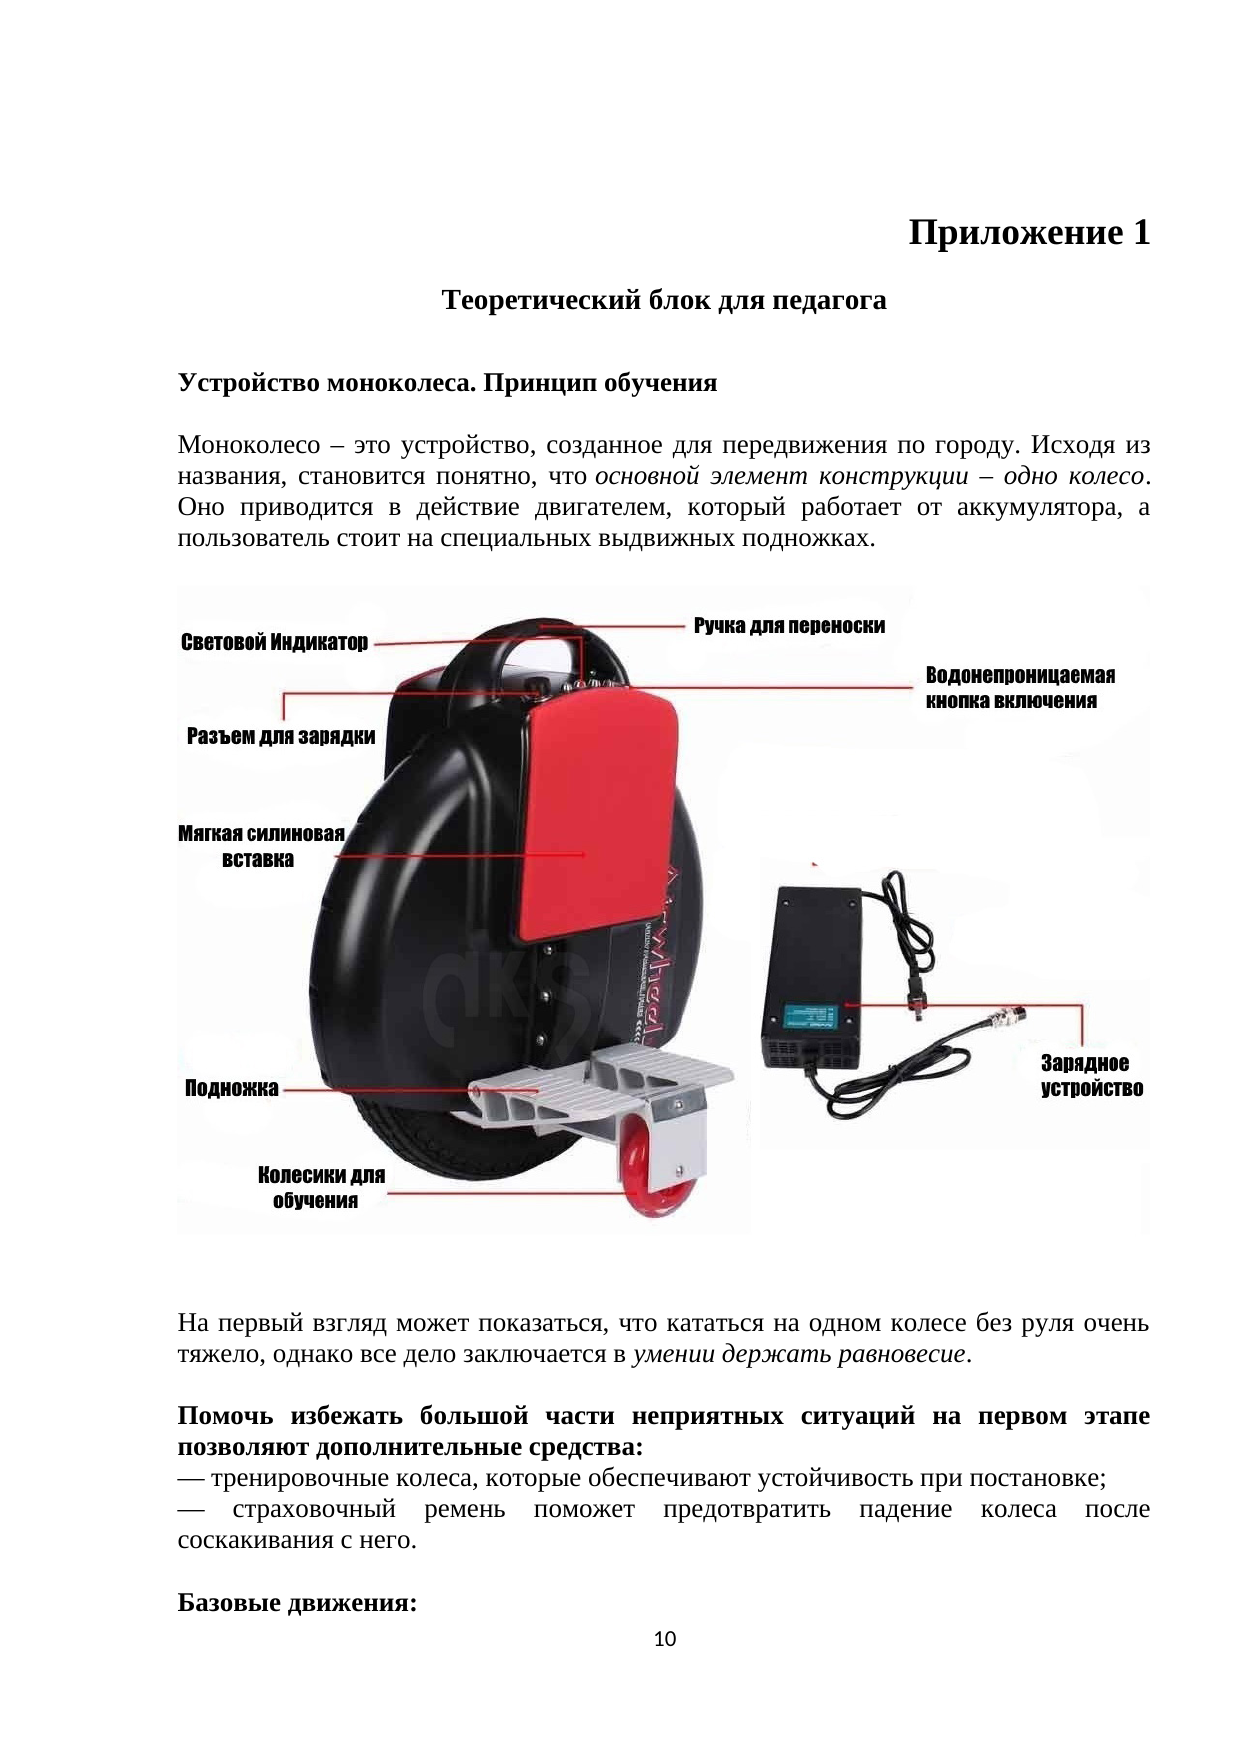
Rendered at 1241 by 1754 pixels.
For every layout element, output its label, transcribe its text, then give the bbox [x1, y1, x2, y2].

text Теоретический блок для педагога [177, 282, 1152, 315]
text — тренировочные колеса, которые обеспечивают устойчивость при постановке; [177, 1461, 1152, 1492]
text Устройство моноколеса. Принцип обучения [177, 366, 1152, 397]
text На первый взгляд может показаться, что кататься на одном колесе без руля очень тяжело, однако все дело заключается в умении держать равновесие. [177, 1306, 1152, 1368]
subtitle Приложение 1 [177, 209, 1152, 253]
text Базовые движения: [177, 1586, 1152, 1617]
text — страховочный ремень поможет предотвратить падение колеса после соскакивания с него. [177, 1492, 1152, 1555]
text Помочь избежать большой части неприятных ситуаций на первом этапе позволяют дополнительные средства: [177, 1399, 1152, 1461]
text Моноколесо – это устройство, созданное для передвижения по городу. Исходя из названия, становится понятно, что основной элемент конструкции – одно колесо. Оно приводится в действие двигателем, который работает от аккумулятора, а пользователь стоит на специальных выдвижных подножках. [177, 428, 1152, 553]
picture [177, 583, 1150, 1244]
